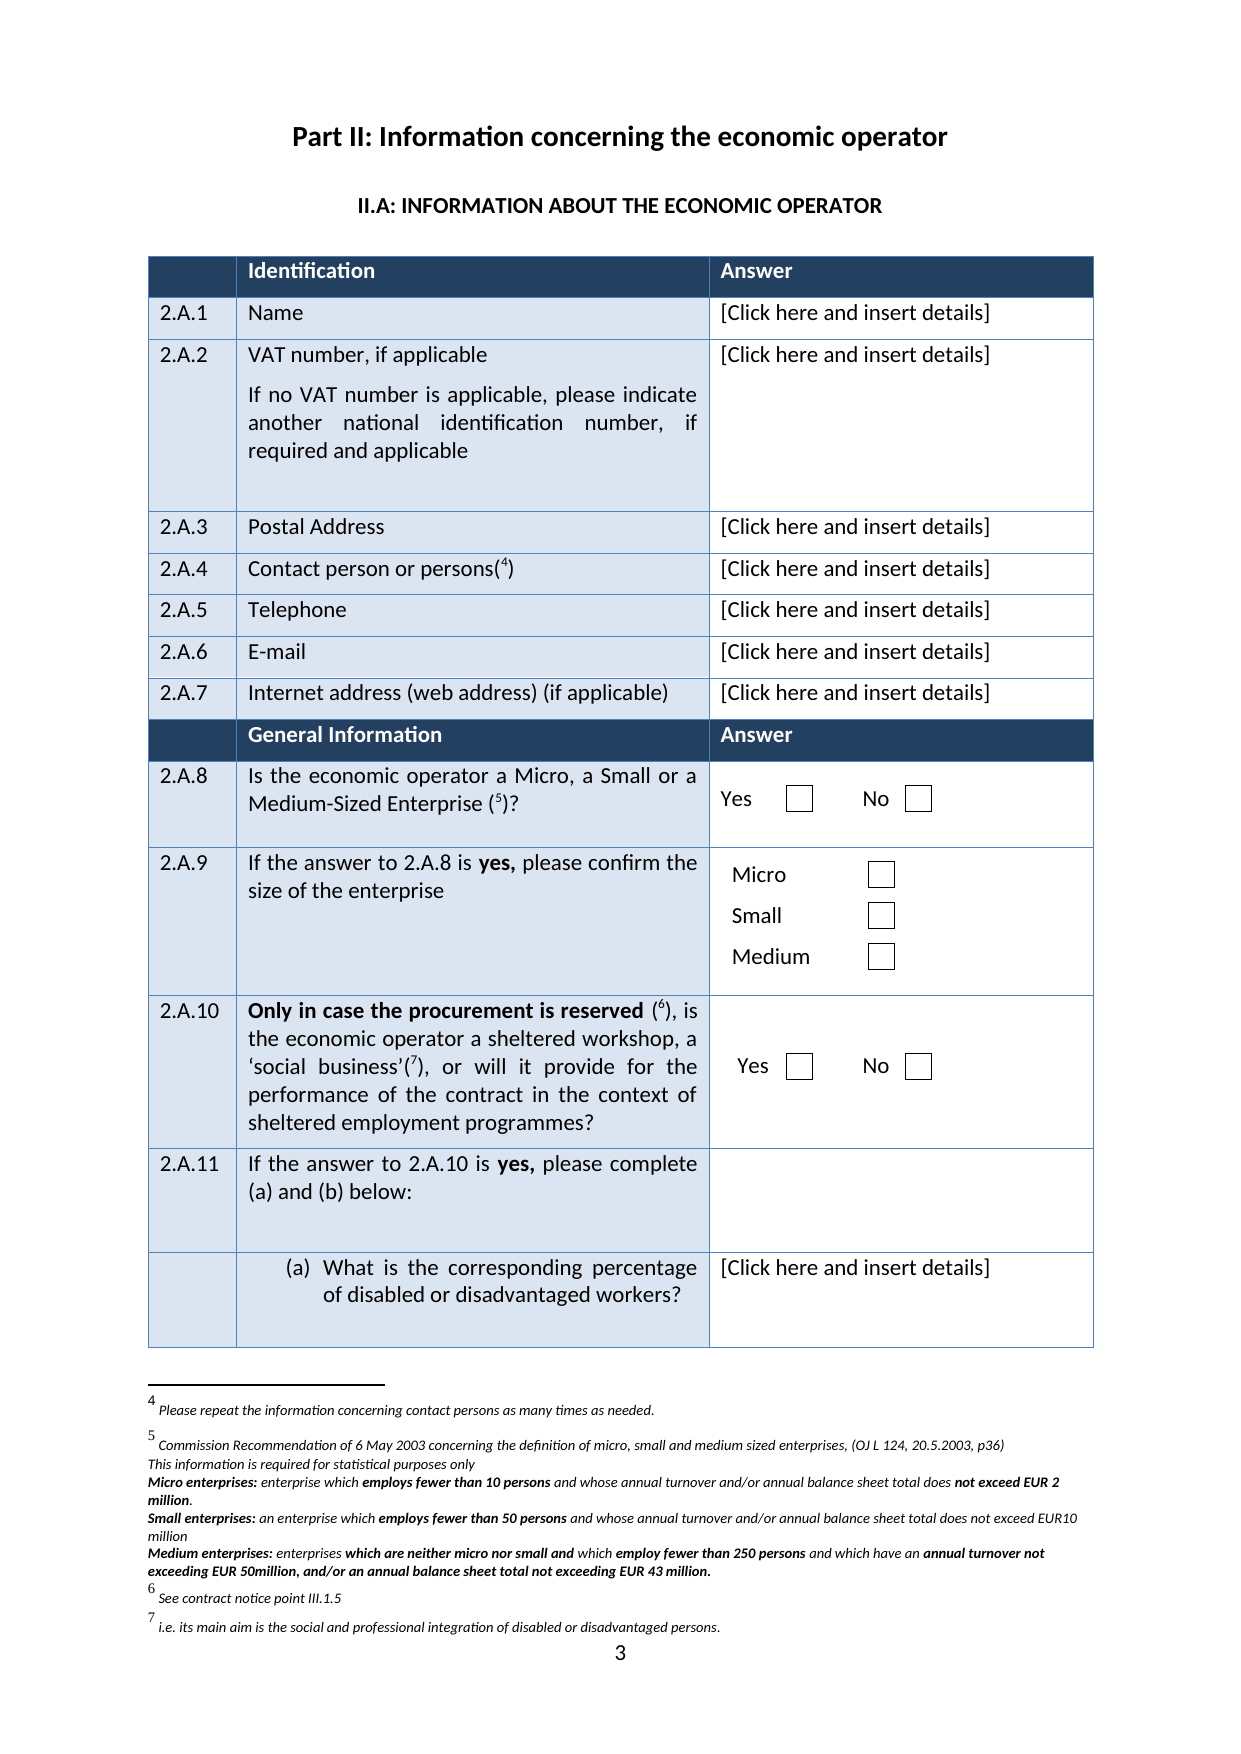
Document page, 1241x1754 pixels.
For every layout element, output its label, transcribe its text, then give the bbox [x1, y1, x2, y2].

table_cell 2.A.1 [149, 298, 236, 339]
table_cell [149, 720, 236, 761]
table_cell General Information [237, 720, 709, 761]
table_cell [Click here and insert details] [710, 298, 1093, 339]
table_cell Only in case the procurement is reserved (), is the economic operator a sheltered workshop, a ‘social business’(), or will it provide for the performance of the contract in the context of sheltered employment programmes? [237, 996, 709, 1148]
table_cell What is the corresponding percentage of disabled or disadvantaged workers? [237, 1253, 709, 1347]
table_cell 2.A.4 [149, 554, 236, 594]
table_cell Answer [710, 720, 1093, 761]
table_cell [Click here and insert details] [710, 637, 1093, 677]
table_cell [Click here and insert details] [710, 595, 1093, 636]
table_header [149, 257, 236, 297]
table_cell E-mail [237, 637, 709, 677]
table_cell 2.A.6 [149, 637, 236, 677]
table_cell [710, 762, 1093, 847]
table_cell Contact person or persons() [237, 554, 709, 594]
table_cell 2.A.11 [149, 1149, 236, 1252]
table_cell 2.A.5 [149, 595, 236, 636]
table_cell Is the economic operator a Micro, a Small or a Medium-Sized Enterprise ()? [237, 762, 709, 847]
table_cell [710, 848, 1093, 995]
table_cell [710, 1253, 1093, 1347]
table_cell [Click here and insert details] [710, 512, 1093, 553]
table_cell 2.A.3 [149, 512, 236, 553]
table_header Identification [237, 257, 709, 297]
table_header Answer [710, 257, 1093, 297]
table_cell [Click here and insert details] [710, 679, 1093, 719]
table_cell Postal Address [237, 512, 709, 553]
table_cell If the answer to 2.A.10 is yes, please complete (a) and (b) below: [237, 1149, 709, 1252]
table_cell 2.A.7 [149, 679, 236, 719]
table_cell 2.A.9 [149, 848, 236, 995]
table_cell VAT number, if applicable If no VAT number is applicable, please indicate another national identification number, if required and applicable [237, 340, 709, 511]
text II.A: INFORMATION ABOUT THE ECONOMIC OPERATOR [148, 191, 1092, 219]
table_cell 2.A.10 [149, 996, 236, 1148]
table_cell [710, 996, 1093, 1148]
text Part II: Information concerning the economic operator [148, 118, 1092, 154]
table_cell [710, 1149, 1093, 1252]
table_cell If the answer to 2.A.8 is yes, please confirm the size of the enterprise [237, 848, 709, 995]
table_cell Internet address (web address) (if applicable) [237, 679, 709, 719]
table_cell 2.A.2 [149, 340, 236, 511]
table_cell [149, 1253, 236, 1347]
table_cell Name [237, 298, 709, 339]
table_cell 2.A.8 [149, 762, 236, 847]
table_cell [Click here and insert details] [710, 340, 1093, 511]
table_cell [Click here and insert details] [710, 554, 1093, 594]
table_cell Telephone [237, 595, 709, 636]
